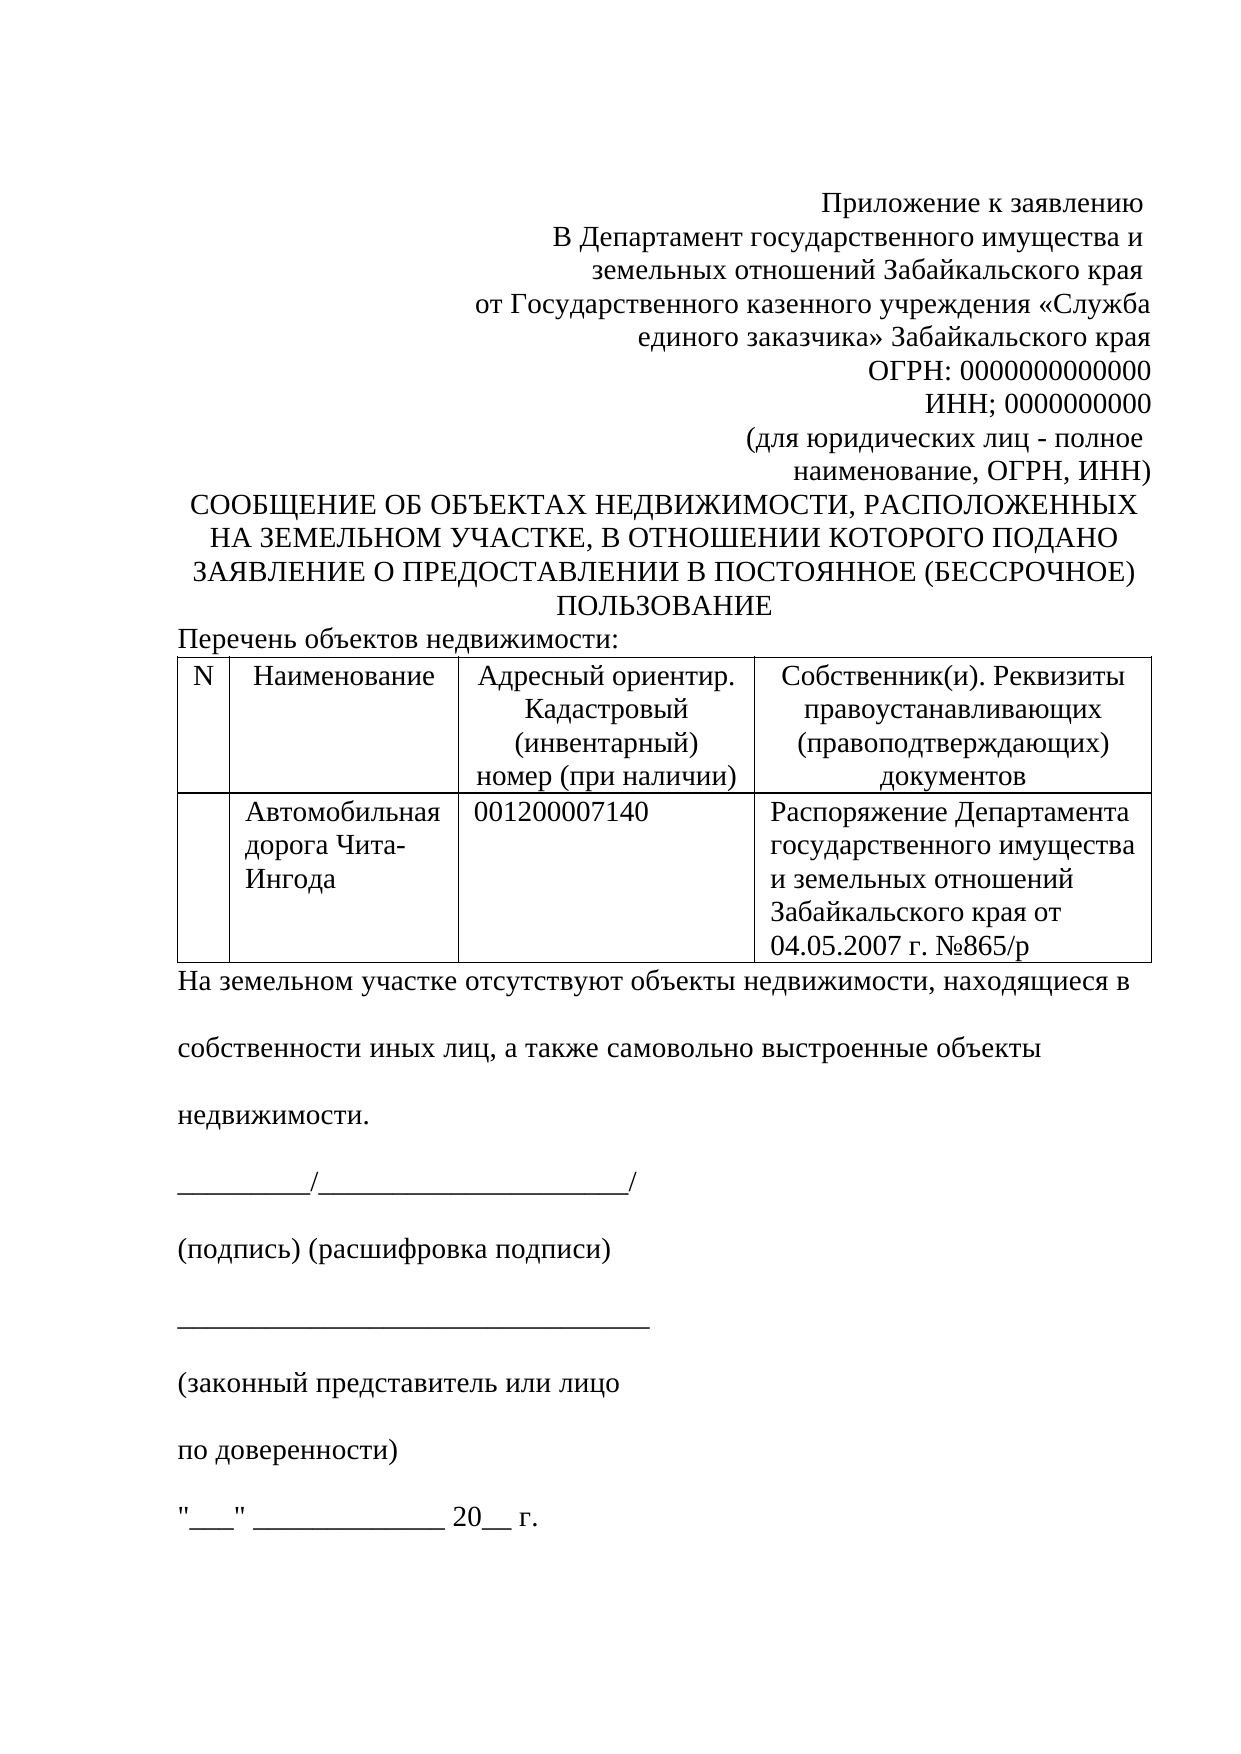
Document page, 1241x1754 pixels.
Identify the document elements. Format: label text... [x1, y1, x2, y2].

table_cell Автомобильная дорога Чита-Ингода [230, 794, 458, 961]
text (для юридических лиц - полное наименование, ОГРН, ИНН) [177, 420, 1152, 487]
text Перечень объектов недвижимости: [177, 621, 1152, 655]
table_cell Наименование [230, 658, 458, 792]
table_cell Распоряжение Департамента государственного имущества и земельных отношений Забайкальского края от 04.05.2007 г. №865/р [755, 794, 1151, 961]
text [177, 963, 1152, 1600]
text ИНН; 0000000000 [177, 386, 1152, 420]
text единого заказчика» Забайкальского края [177, 319, 1152, 353]
table_cell Адресный ориентир. Кадастровый (инвентарный) номер (при наличии) [459, 658, 754, 792]
table_cell 001200007140 [459, 794, 754, 961]
table_cell Собственник(и). Реквизиты правоустанавливающих (правоподтверждающих) документов [755, 658, 1151, 792]
text Приложение к заявлению В Департамент государственного имущества и земельных отношений Забайкальского края от Государственного казенного учреждения «Служба [177, 118, 1152, 319]
table_cell [178, 794, 229, 961]
table_cell N [178, 658, 229, 792]
text ОГРН: 0000000000000 [177, 353, 1152, 386]
text СООБЩЕНИЕ ОБ ОБЪЕКТАХ НЕДВИЖИМОСТИ, РАСПОЛОЖЕННЫХ НА ЗЕМЕЛЬНОМ УЧАСТКЕ, В ОТНОШЕНИИ КОТОРОГО ПОДАНО ЗАЯВЛЕНИЕ О ПРЕДОСТАВЛЕНИИ В ПОСТОЯННОЕ (БЕССРОЧНОЕ) ПОЛЬЗОВАНИЕ [177, 487, 1152, 621]
